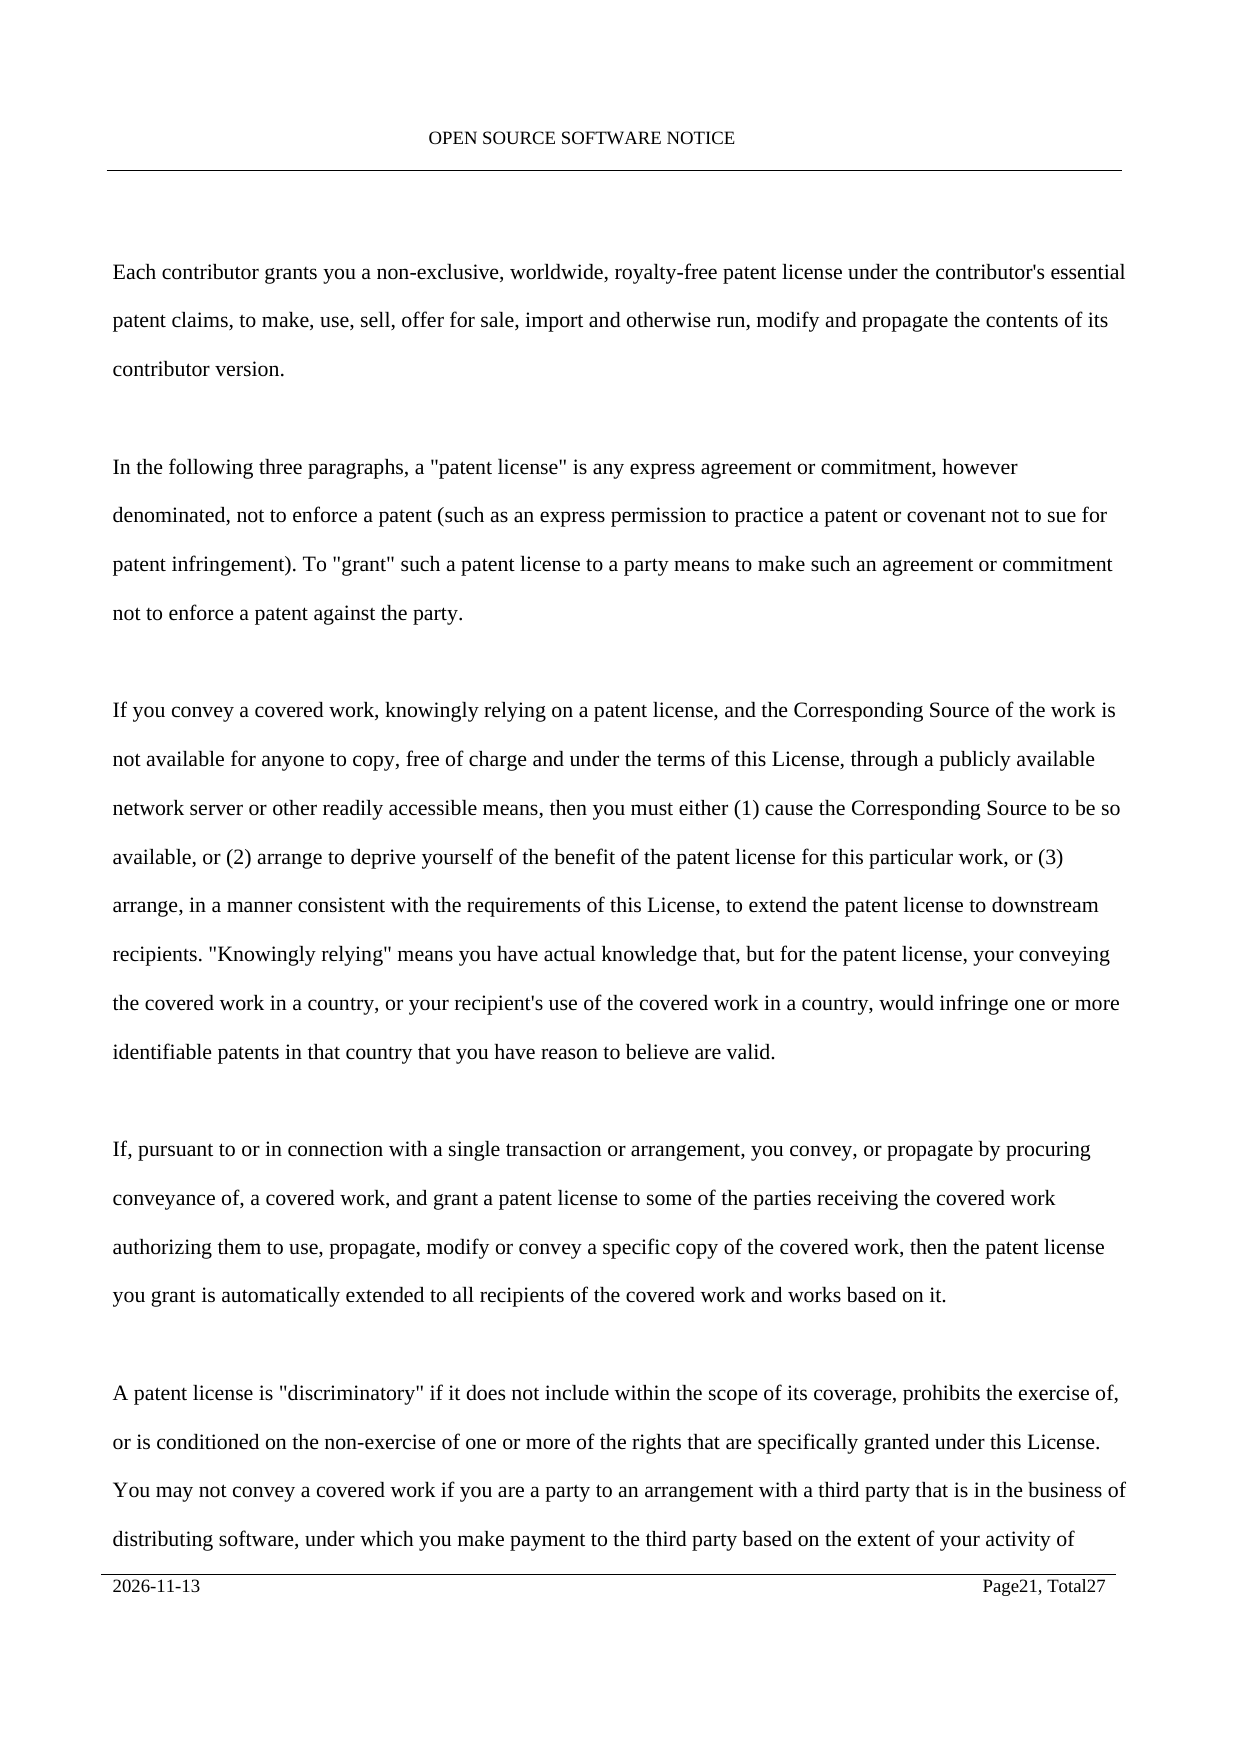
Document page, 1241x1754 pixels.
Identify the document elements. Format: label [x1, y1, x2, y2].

text [112, 206, 1128, 1555]
